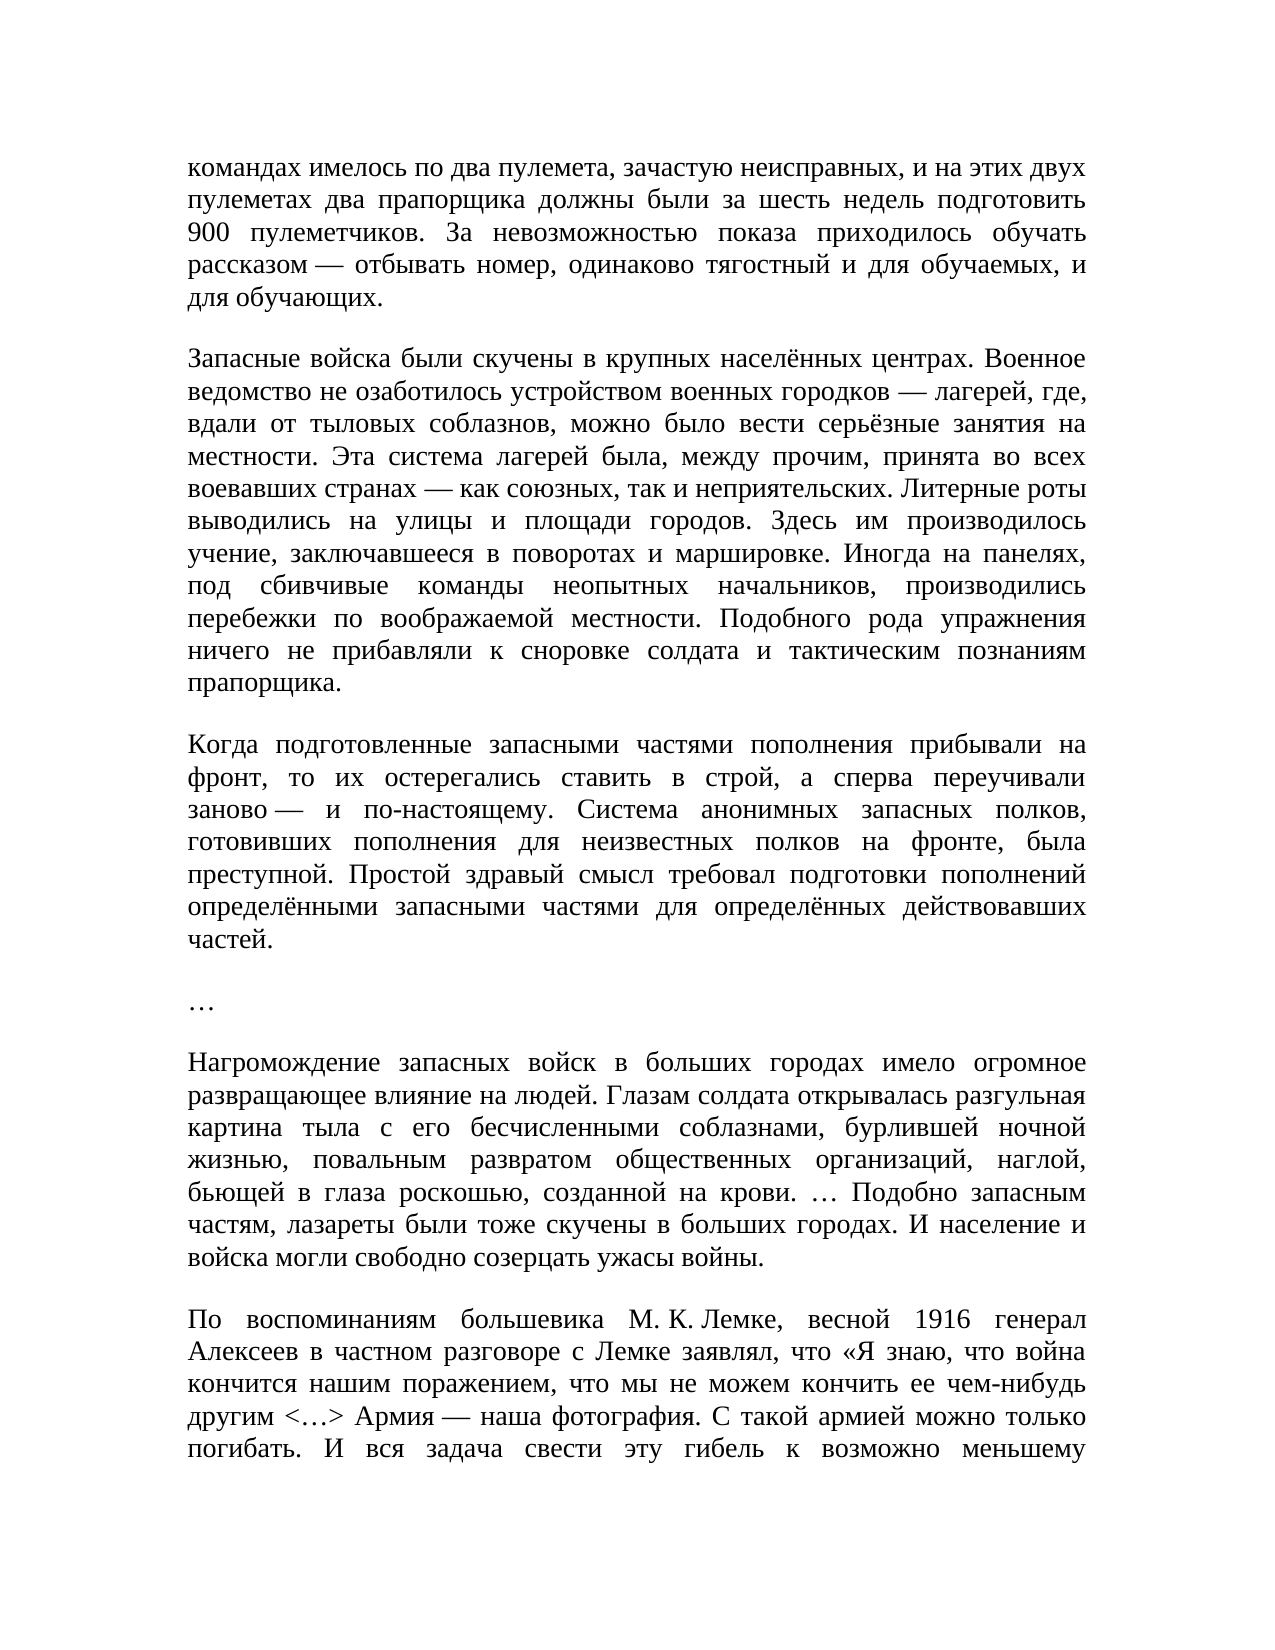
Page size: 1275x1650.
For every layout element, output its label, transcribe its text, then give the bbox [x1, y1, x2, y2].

text Нагромождение запасных войск в больших городах имело огромное развращающее влияние на людей. Глазам солдата открывалась разгульная картина тыла с его бесчисленными соблазнами, бурлившей ночной жизнью, повальным развратом общественных организаций, наглой, бьющей в глаза роскошью, созданной на крови. … Подобно запасным частям, лазареты были тоже скучены в больших городах. И население и войска могли свободно созерцать ужасы войны. [187, 1045, 1087, 1272]
text … [187, 983, 1087, 1016]
text Когда подготовленные запасными частями пополнения прибывали на фронт, то их остерегались ставить в строй, а сперва переучивали заново — и по-настоящему. Система анонимных запасных полков, готовивших пополнения для неизвестных полков на фронте, была преступной. Простой здравый смысл требовал подготовки пополнений определёнными запасными частями для определённых действовавших частей. [187, 727, 1087, 954]
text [187, 150, 1087, 312]
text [187, 1302, 1087, 1464]
text Запасные войска были скучены в крупных населённых центрах. Военное ведомство не озаботилось устройством военных городков — лагерей, где, вдали от тыловых соблазнов, можно было вести серьёзные занятия на местности. Эта система лагерей была, между прочим, принята во всех воевавших странах — как союзных, так и неприятельских. Литерные роты выводились на улицы и площади городов. Здесь им производилось учение, заключавшееся в поворотах и маршировке. Иногда на панелях, под сбивчивые команды неопытных начальников, производились перебежки по воображаемой местности. Подобного рода упражнения ничего не прибавляли к сноровке солдата и тактическим познаниям прапорщика. [187, 341, 1087, 698]
